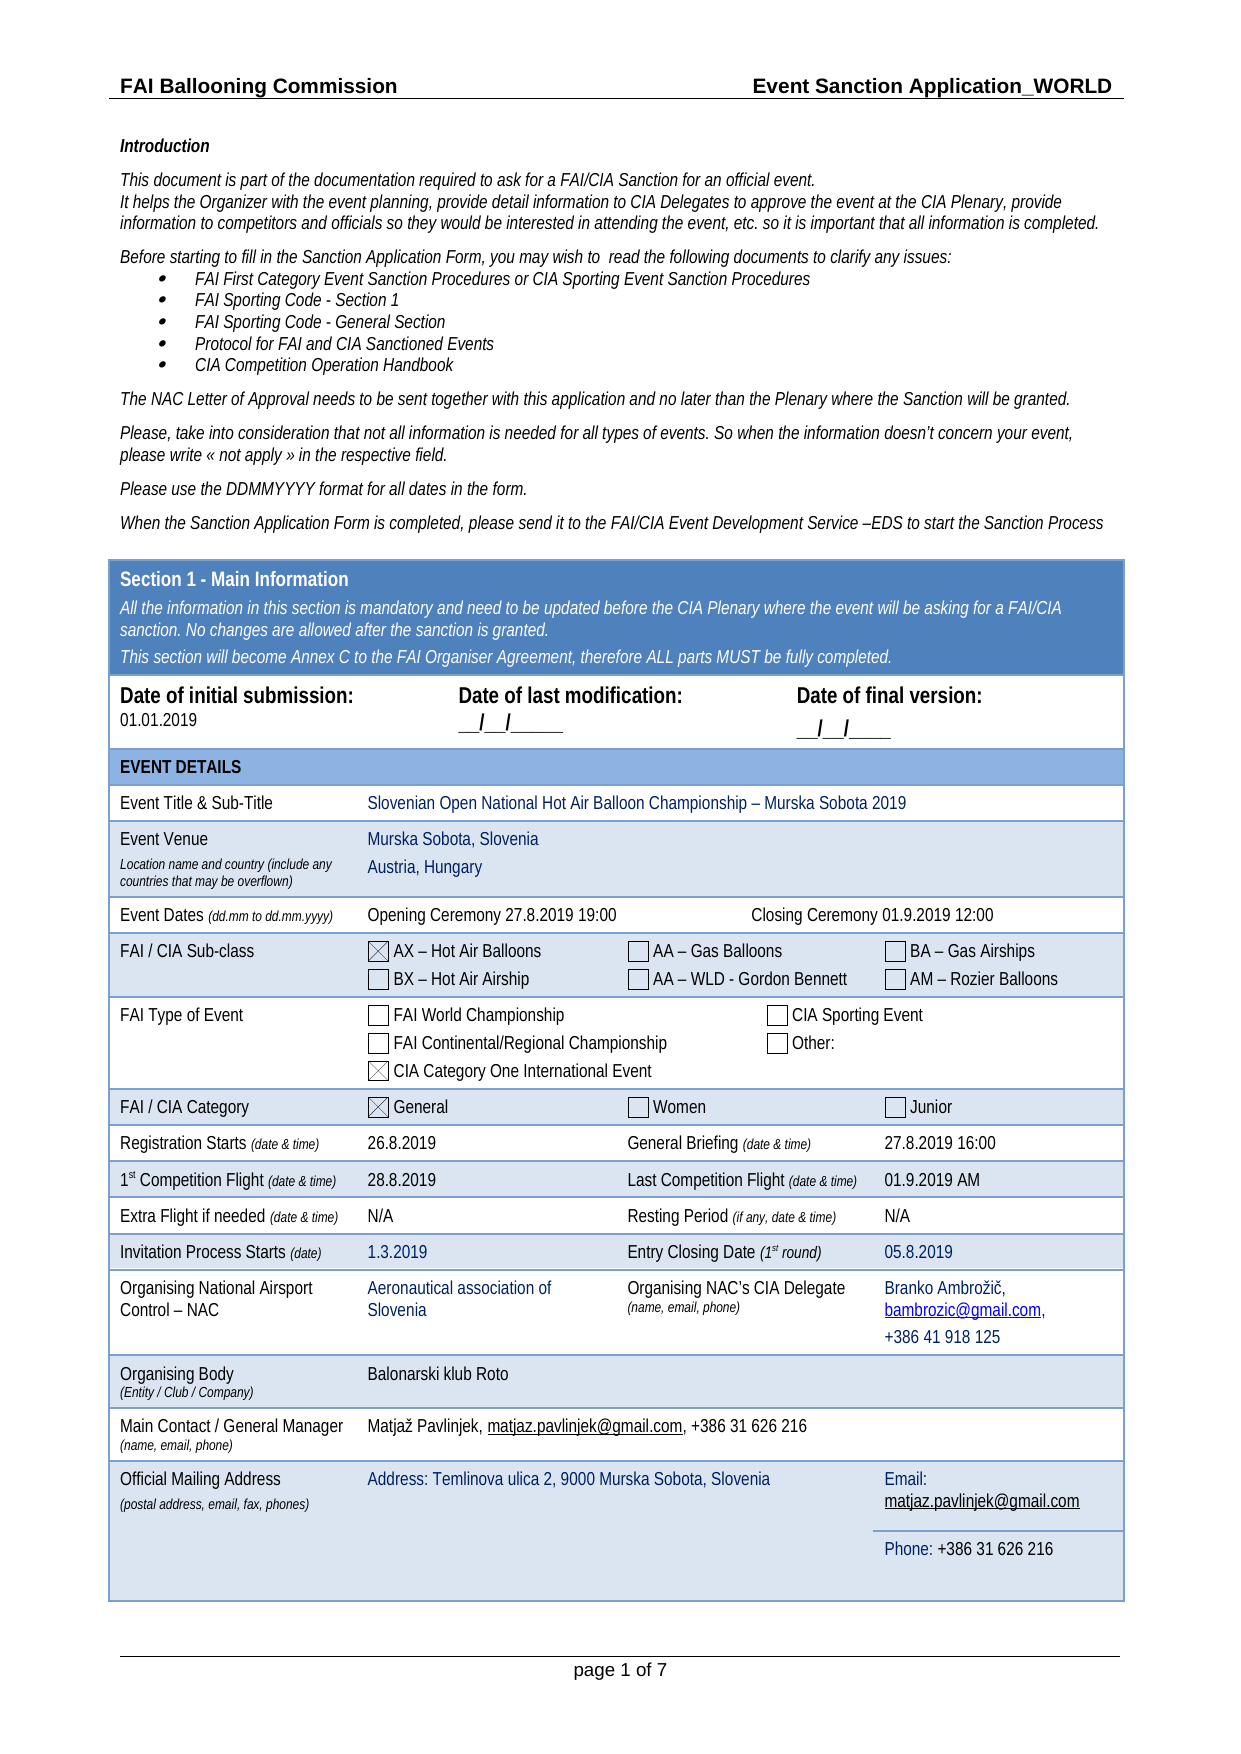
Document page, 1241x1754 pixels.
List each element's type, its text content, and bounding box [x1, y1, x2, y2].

list FAI Sporting Code - Section 1 [157, 289, 1120, 311]
table_cell Phone: +386 31 626 216 [873, 1532, 1123, 1600]
table_cell AA – Gas Balloons AA – WLD - Gordon Bennett [616, 934, 873, 996]
table_cell FAI World Championship FAI Continental/Regional Championship CIA Category One International Event [356, 998, 755, 1088]
list CIA Competition Operation Handbook [157, 354, 1120, 376]
table_cell [616, 1356, 873, 1407]
table_cell Murska Sobota, Slovenia Austria, Hungary [356, 822, 1123, 896]
table_cell Closing Ceremony 01.9.2019 12:00 [740, 898, 1123, 932]
table_cell Date of initial submission: 01.01.2019 [110, 676, 447, 748]
table_cell Invitation Process Starts (date) [110, 1235, 356, 1268]
table_cell Junior [873, 1090, 1123, 1124]
table_cell Registration Starts (date & time) [110, 1126, 356, 1160]
table_cell Organising Body (Entity / Club / Company) [110, 1356, 356, 1407]
table_cell General [356, 1090, 616, 1124]
text It helps the Organizer with the event planning, provide detail information to CIA Delegates to approve the event at the CIA Plenary, provide information to competitors and officials so they would be interested in attending the event, etc. so it is important that all information is completed. [120, 191, 1120, 234]
table_cell 26.8.2019 [356, 1126, 616, 1160]
table_cell Official Mailing Address (postal address, email, fax, phones) [110, 1462, 356, 1600]
text When the Sanction Application Form is completed, please send it to the FAI/CIA Event Development Service –EDS to start the Sanction Process [120, 512, 1120, 533]
list FAI Sporting Code - General Section [157, 311, 1120, 332]
list FAI First Category Event Sanction Procedures or CIA Sporting Event Sanction Procedures [157, 268, 1120, 289]
table_cell Balonarski klub Roto [356, 1356, 616, 1407]
table_cell N/A [873, 1198, 1123, 1232]
table_cell Event Dates (dd.mm to dd.mm.yyyy) [110, 898, 356, 932]
table_cell 1.3.2019 [356, 1235, 616, 1268]
table_cell CIA Sporting Event Other: [755, 998, 1123, 1088]
table_cell Aeronautical association of Slovenia [356, 1271, 616, 1354]
table_cell 01.9.2019 AM [873, 1162, 1123, 1196]
text Introduction [120, 135, 1120, 157]
table_cell 1st Competition Flight (date & time) [110, 1162, 356, 1196]
table_cell Slovenian Open National Hot Air Balloon Championship – Murska Sobota 2019 [356, 786, 1123, 820]
table_cell Date of last modification: __/__/_____ [447, 676, 785, 748]
table_cell Main Contact / General Manager (name, email, phone) [110, 1409, 356, 1460]
table_cell Date of final version: __/__/____ [785, 676, 1123, 748]
table_cell [873, 1356, 1123, 1407]
table_cell Extra Flight if needed (date & time) [110, 1198, 356, 1232]
table_cell Entry Closing Date (1st round) [616, 1235, 873, 1268]
table_cell Organising NAC’s CIA Delegate (name, email, phone) [616, 1271, 873, 1354]
table_cell Organising National Airsport Control – NAC [110, 1271, 356, 1354]
table_cell BA – Gas Airships AM – Rozier Balloons [873, 934, 1123, 996]
table_cell AX – Hot Air Balloons BX – Hot Air Airship [356, 934, 616, 996]
table_cell Opening Ceremony 27.8.2019 19:00 [356, 898, 740, 932]
table_cell 27.8.2019 16:00 [873, 1126, 1123, 1160]
table_header Section 1 - Main Information All the information in this section is mandatory and need to be updated before the CIA Plenary where the event will be asking for a FAI/CIA sanction. No changes are allowed after the sanction is granted. This section will become Annex C to the FAI Organiser Agreement, therefore ALL parts MUST be fully completed. [110, 561, 1123, 674]
text Before starting to fill in the Sanction Application Form, you may wish to read the following documents to clarify any issues: [120, 246, 1120, 268]
table_cell Women [616, 1090, 873, 1124]
table_cell FAI / CIA Sub-class [110, 934, 356, 996]
table_cell N/A [356, 1198, 616, 1232]
text Please use the DDMMYYYY format for all dates in the form. [120, 478, 1120, 499]
table_cell General Briefing (date & time) [616, 1126, 873, 1160]
table_cell EVENT DETAILS [110, 750, 1123, 784]
list Protocol for FAI and CIA Sanctioned Events [157, 332, 1120, 354]
table_cell Event Venue Location name and country (include any countries that may be overflown) [110, 822, 356, 896]
text This document is part of the documentation required to ask for a FAI/CIA Sanction for an official event. [120, 169, 1120, 191]
text The NAC Letter of Approval needs to be sent together with this application and no later than the Plenary where the Sanction will be granted. [120, 388, 1120, 410]
table_cell Branko Ambrožič, bambrozic@gmail.com, +386 41 918 125 [873, 1271, 1123, 1354]
table_cell Email: matjaz.pavlinjek@gmail.com [873, 1462, 1123, 1530]
table_cell FAI Type of Event [110, 998, 356, 1088]
table_cell Matjaž Pavlinjek, matjaz.pavlinjek@gmail.com, +386 31 626 216 [356, 1409, 1123, 1460]
table_cell Last Competition Flight (date & time) [616, 1162, 873, 1196]
table_cell Address: Temlinova ulica 2, 9000 Murska Sobota, Slovenia [356, 1462, 873, 1600]
table_cell Event Title & Sub-Title [110, 786, 356, 820]
text Please, take into consideration that not all information is needed for all types of events. So when the information doesn’t concern your event, please write « not apply » in the respective field. [120, 422, 1120, 465]
table_cell 05.8.2019 [873, 1235, 1123, 1268]
table_cell 28.8.2019 [356, 1162, 616, 1196]
table_cell Resting Period (if any, date & time) [616, 1198, 873, 1232]
table_cell FAI / CIA Category [110, 1090, 356, 1124]
